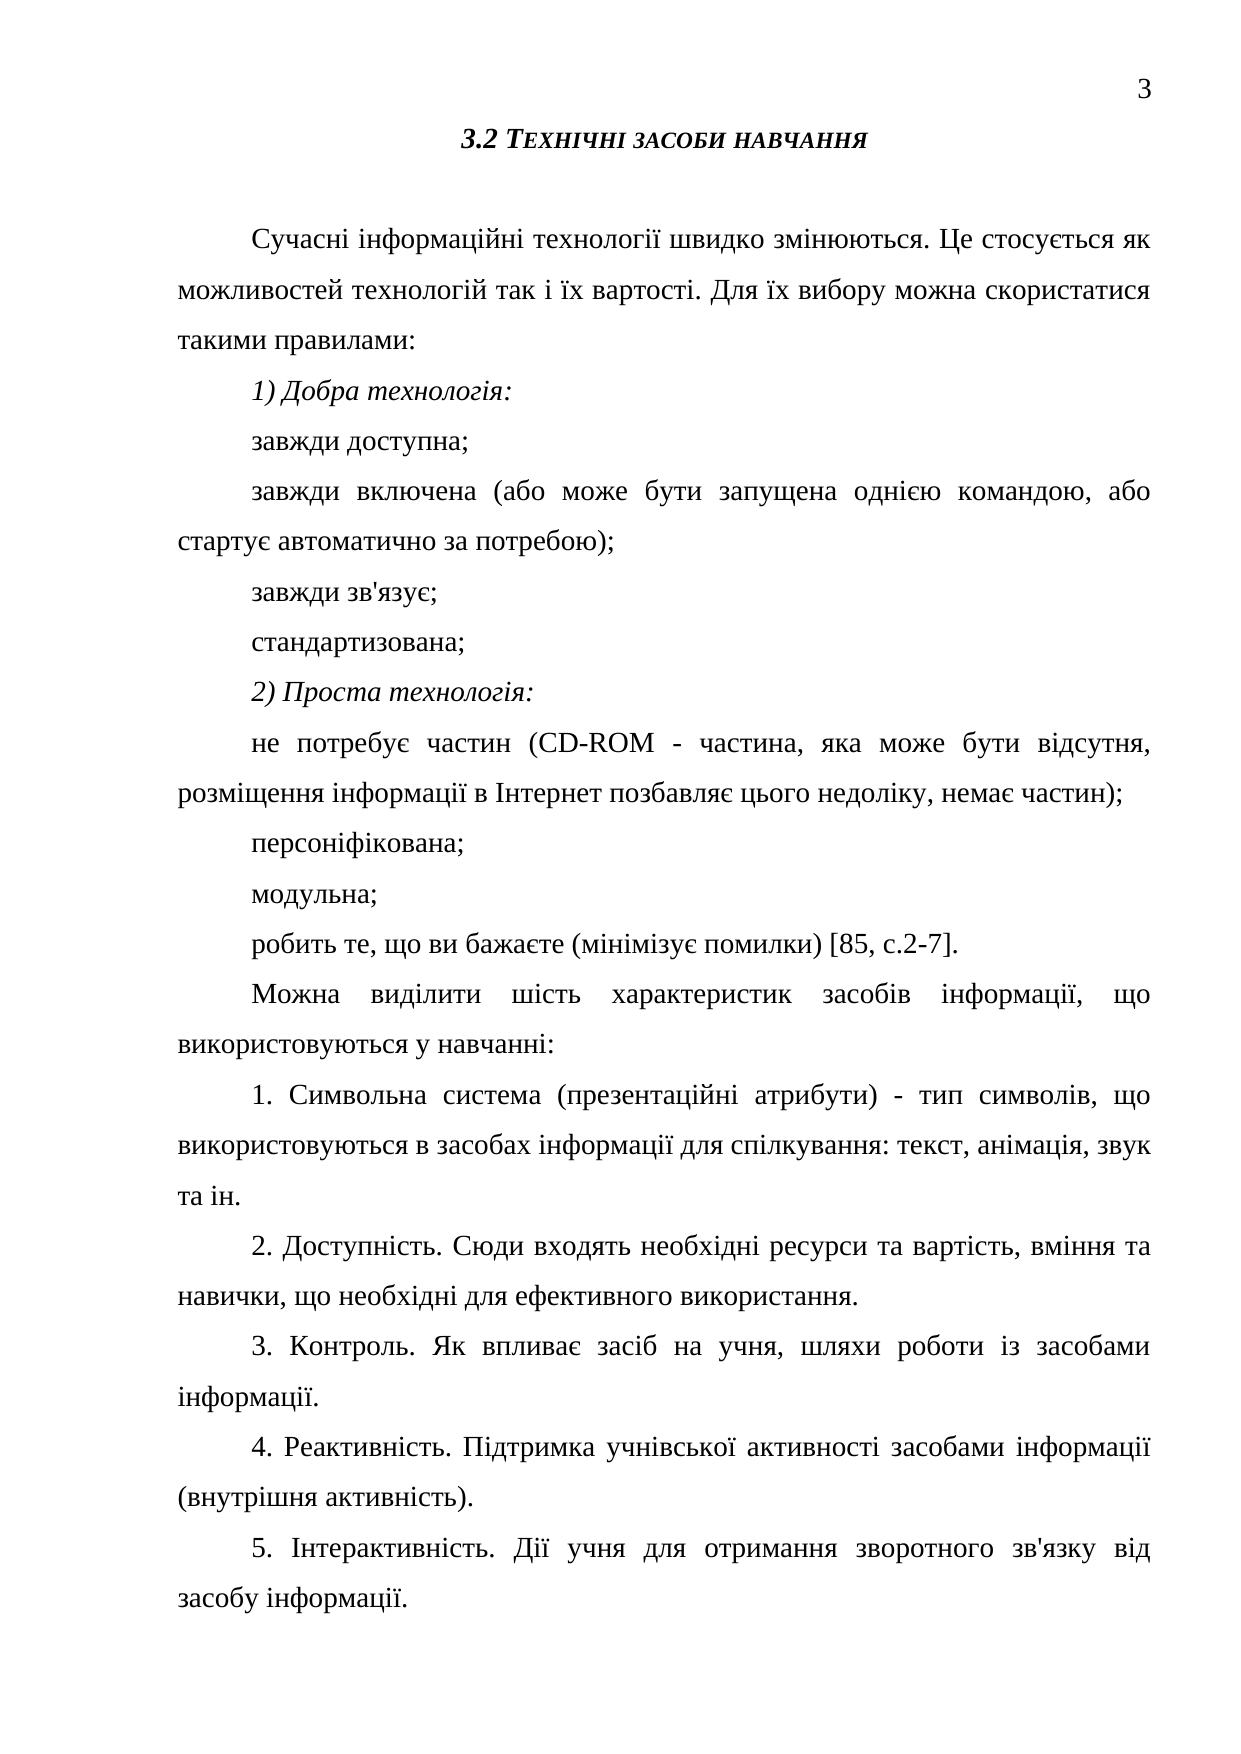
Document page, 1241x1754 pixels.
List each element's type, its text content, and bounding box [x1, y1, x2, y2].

text 2) Проста технологія: [177, 674, 1152, 708]
text стандартизована; [177, 624, 1152, 658]
subtitle 3.2 Технічні засоби навчання [177, 121, 1152, 154]
text Сучасні інформаційні технології швидко змінюються. Це стосується як можливостей технологій так і їх вартості. Для їх вибору можна скористатися такими правилами: [177, 222, 1152, 356]
text 1) Добра технологія: [177, 373, 1152, 406]
text 2. Доступність. Сюди входять необхідні ресурси та вартість, вміння та навички, що необхідні для ефективного використання. [177, 1228, 1152, 1312]
text 5. Інтерактивність. Дії учня для отримання зворотного зв'язку від засобу інформації. [177, 1530, 1152, 1614]
text Можна виділити шість характеристик засобів інформації, що використовуються у навчанні: [177, 976, 1152, 1060]
text 4. Реактивність. Підтримка учнівської активності засобами інформації (внутрішня активність). [177, 1429, 1152, 1513]
text робить те, що ви бажаєте (мінімізує помилки) [85, с.2-7]. [177, 926, 1152, 959]
text 1. Символьна система (презентаційні атрибути) - тип символів, що використовуються в засобах інформації для спілкування: текст, анімація, звук та ін. [177, 1077, 1152, 1211]
text завжди зв'язує; [177, 574, 1152, 607]
text модульна; [177, 876, 1152, 909]
text персоніфікована; [177, 825, 1152, 859]
text 3. Контроль. Як впливає засіб на учня, шляхи роботи із засобами інформації. [177, 1328, 1152, 1412]
text не потребує частин (CD-ROM - частина, яка може бути відсутня, розміщення інформації в Інтернет позбавляє цього недоліку, немає частин); [177, 725, 1152, 809]
text завжди доступна; [177, 423, 1152, 456]
text завжди включена (або може бути запущена однією командою, або стартує автоматично за потребою); [177, 473, 1152, 557]
